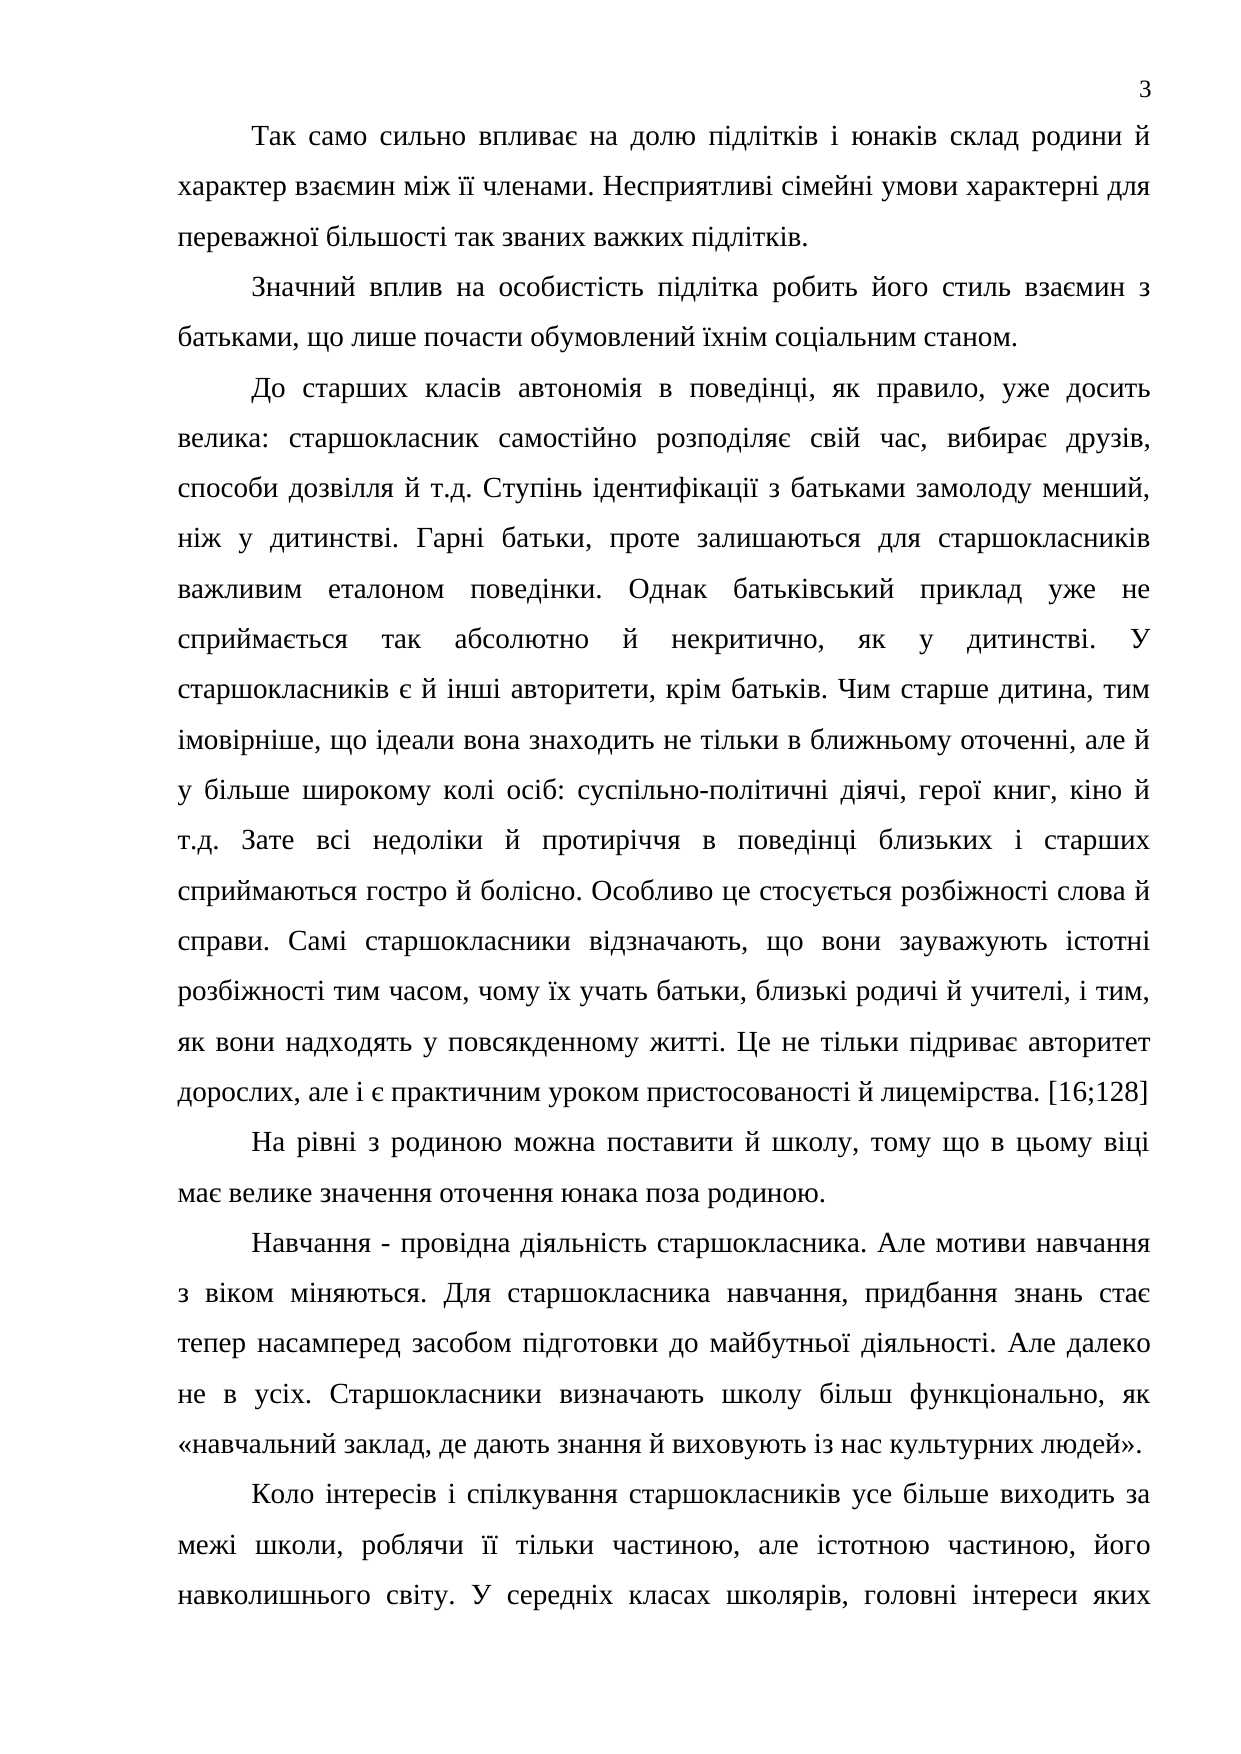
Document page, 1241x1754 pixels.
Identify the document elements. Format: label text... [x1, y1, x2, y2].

text Навчання - провідна діяльність старшокласника. Але мотиви навчання з віком міняються. Для старшокласника навчання, придбання знань стає тепер насамперед засобом підготовки до майбутньої діяльності. Але далеко не в усіх. Старшокласники визначають школу більш функціонально, як «навчальний заклад, де дають знання й виховують із нас культурних людей». [177, 1225, 1152, 1460]
text До старших класів автономія в поведінці, як правило, уже досить велика: старшокласник самостійно розподіляє свій час, вибирає друзів, способи дозвілля й т.д. Ступінь ідентифікації з батьками замолоду менший, ніж у дитинстві. Гарні батьки, проте залишаються для старшокласників важливим еталоном поведінки. Однак батьківський приклад уже не сприймається так абсолютно й некритично, як у дитинстві. У старшокласників є й інші авторитети, крім батьків. Чим старше дитина, тим імовірніше, що ідеали вона знаходить не тільки в ближньому оточенні, але й у більше широкому колі осіб: суспільно-політичні діячі, герої книг, кіно й т.д. Зате всі недоліки й протиріччя в поведінці близьких і старших сприймаються гостро й болісно. Особливо це стосується розбіжності слова й справи. Самі старшокласники відзначають, що вони зауважують істотні розбіжності тим часом, чому їх учать батьки, близькі родичі й учителі, і тим, як вони надходять у повсякденному житті. Це не тільки підриває авторитет дорослих, але і є практичним уроком пристосованості й лицемірства. [16;128] [177, 370, 1152, 1108]
text Так само сильно впливає на долю підлітків і юнаків склад родини й характер взаємин між її членами. Несприятливі сімейні умови характерні для переважної більшості так званих важких підлітків. [177, 118, 1152, 252]
text Значний вплив на особистість підлітка робить його стиль взаємин з батьками, що лише почасти обумовлений їхнім соціальним станом. [177, 269, 1152, 353]
text На рівні з родиною можна поставити й школу, тому що в цьому віці має велике значення оточення юнака поза родиною. [177, 1124, 1152, 1208]
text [177, 1477, 1152, 1611]
